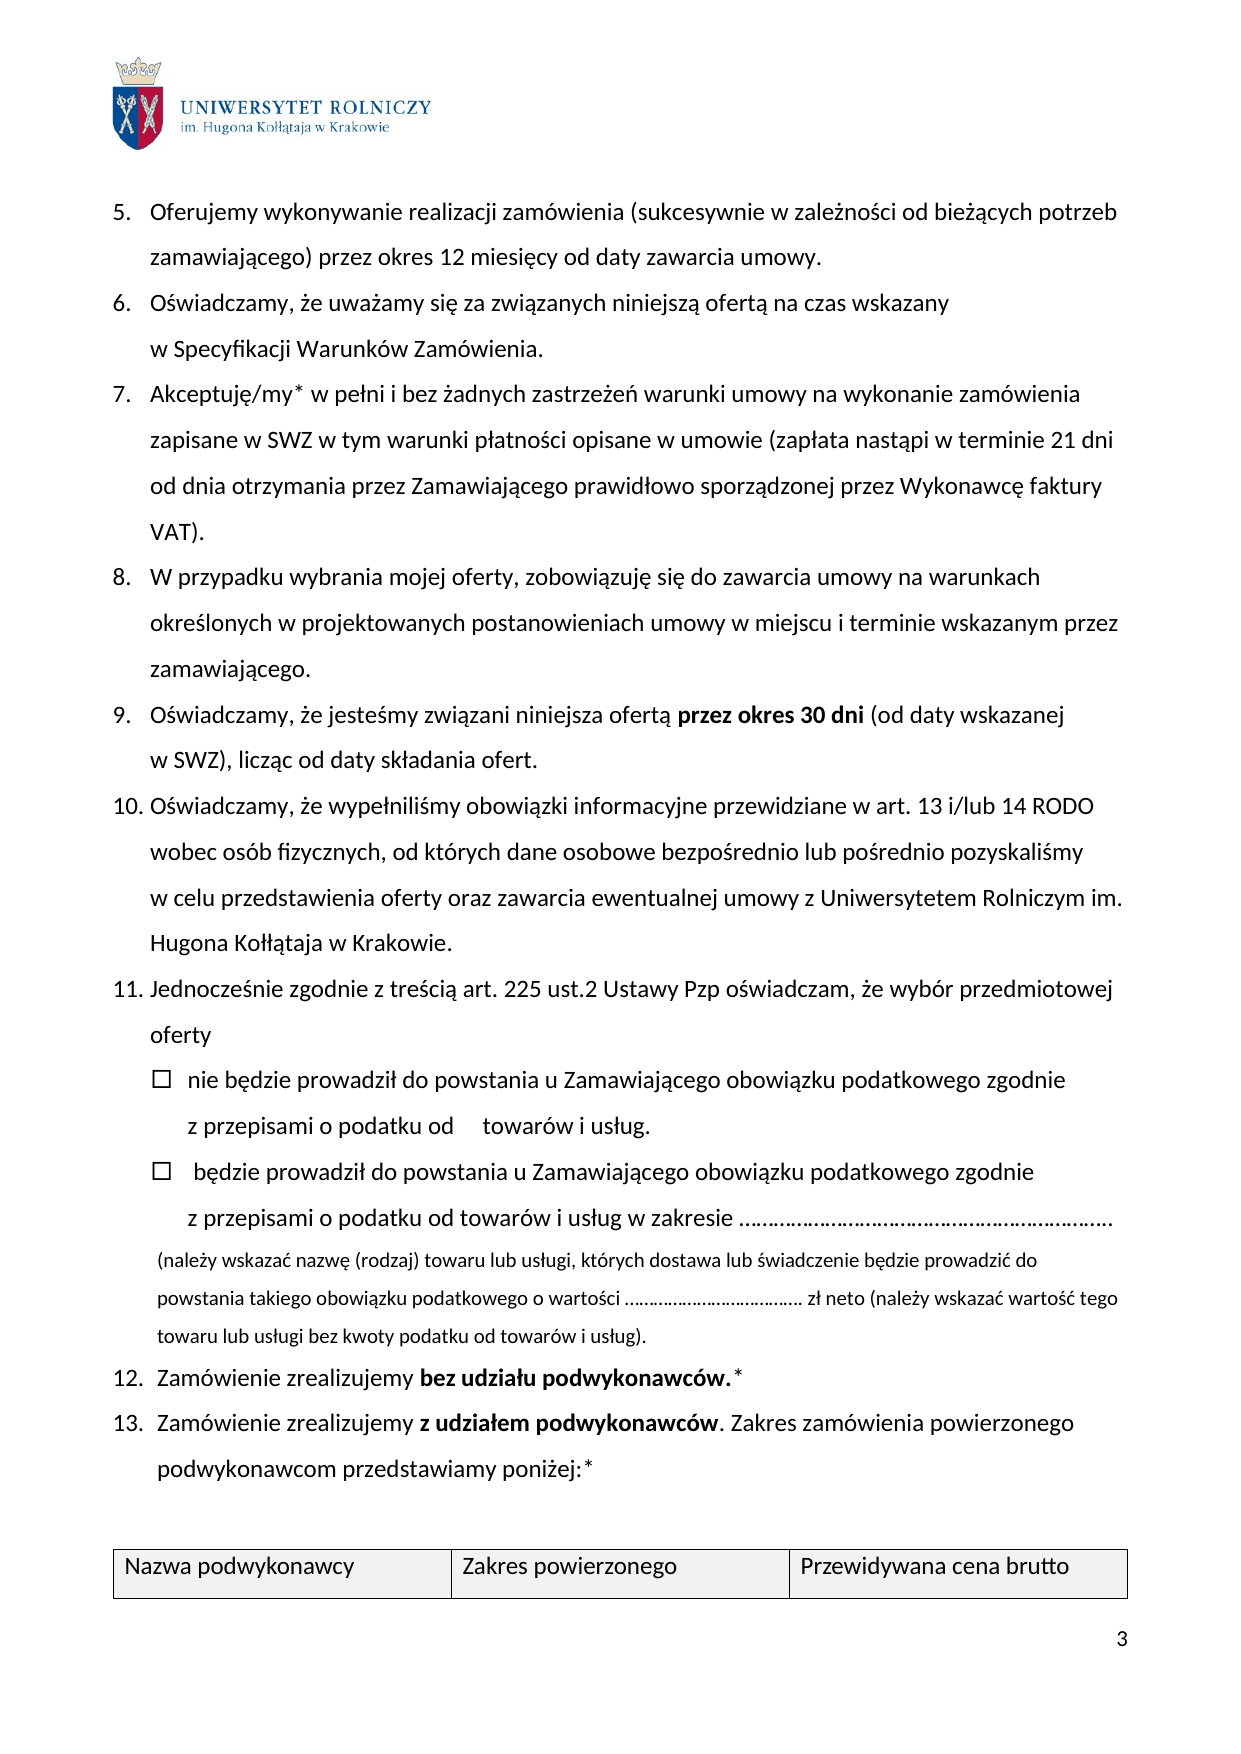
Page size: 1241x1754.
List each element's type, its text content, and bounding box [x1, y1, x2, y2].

table_header Nazwa podwykonawcy [114, 1550, 451, 1598]
list Zamówienie zrealizujemy z udziałem podwykonawców. Zakres zamówienia powierzonego podwykonawcom przedstawiamy poniżej:* [112, 1408, 1128, 1484]
list będzie prowadził do powstania u Zamawiającego obowiązku podatkowego zgodnie z przepisami o podatku od towarów i usług w zakresie ……………………………………………………….. [150, 1156, 1125, 1232]
list Oświadczamy, że uważamy się za związanych niniejszą ofertą na czas wskazany w Specyfikacji Warunków Zamówienia. [112, 287, 1128, 363]
table_header Przewidywana cena brutto [790, 1550, 1127, 1598]
list Oświadczamy, że wypełniliśmy obowiązki informacyjne przewidziane w art. 13 i/lub 14 RODO wobec osób fizycznych, od których dane osobowe bezpośrednio lub pośrednio pozyskaliśmy w celu przedstawienia oferty oraz zawarcia ewentualnej umowy z Uniwersytetem Rolniczym im. Hugona Kołłątaja w Krakowie. [112, 790, 1128, 958]
list Zamówienie zrealizujemy bez udziału podwykonawców.* [112, 1362, 1128, 1392]
list Akceptuję/my* w pełni i bez żadnych zastrzeżeń warunki umowy na wykonanie zamówienia zapisane w SWZ w tym warunki płatności opisane w umowie (zapłata nastąpi w terminie 21 dni od dnia otrzymania przez Zamawiającego prawidłowo sporządzonej przez Wykonawcę faktury VAT). [112, 379, 1128, 546]
list nie będzie prowadził do powstania u Zamawiającego obowiązku podatkowego zgodnie z przepisami o podatku od towarów i usług. [150, 1064, 1125, 1141]
list Jednocześnie zgodnie z treścią art. 225 ust.2 Ustawy Pzp oświadczam, że wybór przedmiotowej oferty [112, 973, 1128, 1049]
table_header Zakres powierzonego zamówienia [452, 1550, 789, 1598]
list W przypadku wybrania mojej oferty, zobowiązuję się do zawarcia umowy na warunkach określonych w projektowanych postanowieniach umowy w miejscu i terminie wskazanym przez zamawiającego. [112, 562, 1128, 683]
list Oferujemy wykonywanie realizacji zamówienia (sukcesywnie w zależności od bieżących potrzeb zamawiającego) przez okres 12 miesięcy od daty zawarcia umowy. [112, 196, 1128, 272]
list Oświadczamy, że jesteśmy związani niniejsza ofertą przez okres 30 dni (od daty wskazanej w SWZ), licząc od daty składania ofert. [112, 699, 1128, 775]
text (należy wskazać nazwę (rodzaj) towaru lub usługi, których dostawa lub świadczenie będzie prowadzić do powstania takiego obowiązku podatkowego o wartości ………………………………. zł neto (należy wskazać wartość tego towaru lub usługi bez kwoty podatku od towarów i usług). [157, 1247, 1125, 1349]
picture [112, 57, 431, 150]
